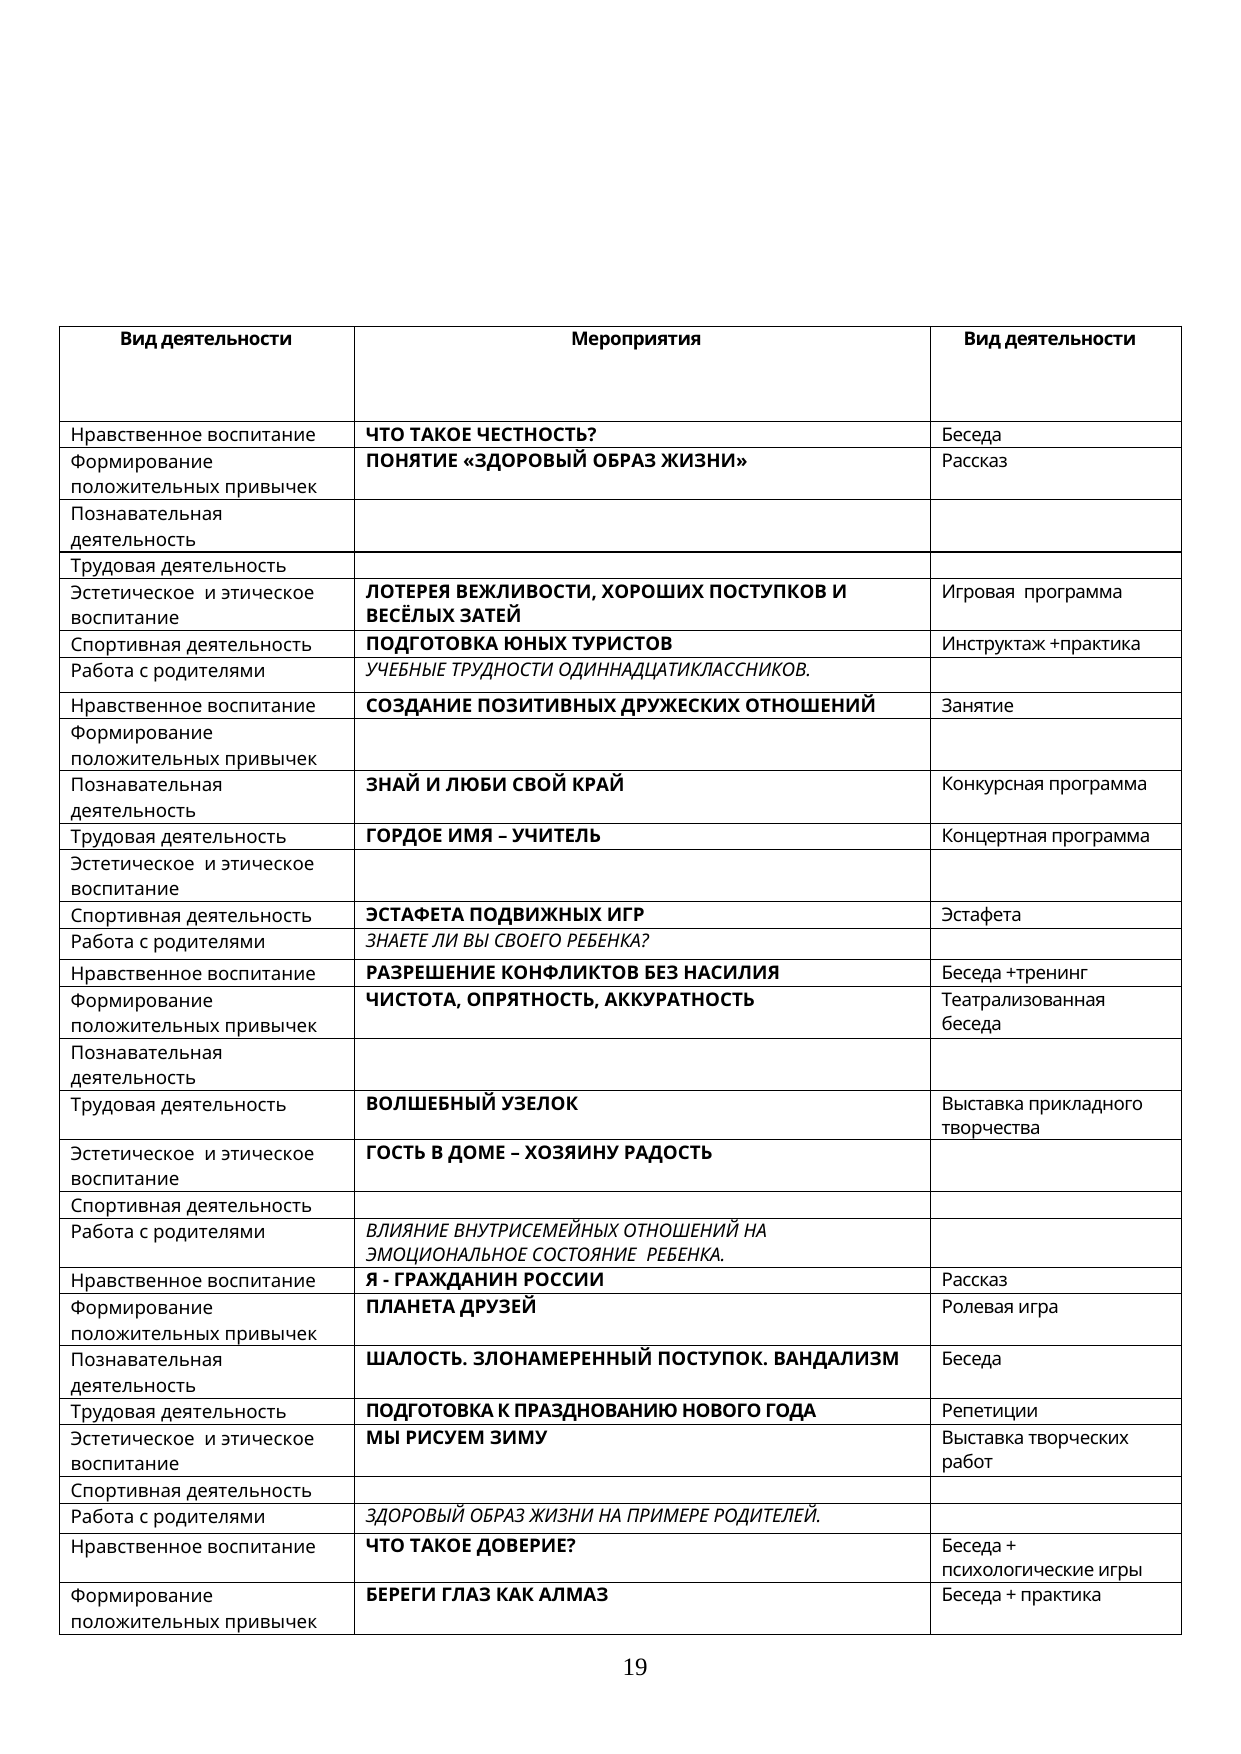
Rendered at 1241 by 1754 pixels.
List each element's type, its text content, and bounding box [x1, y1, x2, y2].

table_cell Познавательная деятельность [60, 1039, 354, 1090]
table_cell Концертная программа [931, 824, 1181, 849]
table_cell Спортивная деятельность [60, 1192, 354, 1218]
table_cell ЗНАЕТЕ ЛИ ВЫ СВОЕГО РЕБЕНКА? [355, 929, 930, 959]
table_cell Познавательная деятельность [60, 771, 354, 822]
table_cell Беседа +тренинг [931, 960, 1181, 986]
table_cell [931, 929, 1181, 959]
table_cell Эстетическое и этическое воспитание [60, 1140, 354, 1191]
table_cell Трудовая деятельность [60, 1091, 354, 1139]
table_cell [355, 500, 930, 551]
table_cell Формирование положительных привычек [60, 987, 354, 1038]
table_cell Формирование положительных привычек [60, 1294, 354, 1345]
table_header Вид деятельности [931, 327, 1181, 421]
table_cell ПЛАНЕТА ДРУЗЕЙ [355, 1294, 930, 1345]
table_cell [355, 1477, 930, 1503]
table_cell Нравственное воспитание [60, 422, 354, 447]
table_cell Игровая программа [931, 579, 1181, 630]
table_cell Спортивная деятельность [60, 631, 354, 657]
table_cell ГОРДОЕ ИМЯ – УЧИТЕЛЬ [355, 824, 930, 849]
table_cell [931, 1039, 1181, 1090]
table_cell эстафетА подвижных игр [355, 902, 930, 928]
table_cell Выставка творческих работ [931, 1425, 1181, 1476]
table_cell [931, 1477, 1181, 1503]
table_cell Репетиции [931, 1399, 1181, 1424]
table_header Мероприятия [355, 327, 930, 421]
table_cell [355, 553, 930, 578]
table_cell Конкурсная программа [931, 771, 1181, 822]
table_cell Нравственное воспитание [60, 960, 354, 986]
table_cell Работа с родителями [60, 1219, 354, 1267]
table_cell Рассказ [931, 1268, 1181, 1293]
table_cell ПОДГОТОВКА К ПРАЗДНОВАНИЮ НОВОГО ГОДА [355, 1399, 930, 1424]
table_cell Нравственное воспитание [60, 693, 354, 718]
table_cell Я - ГРАЖДАНИН РОССИИ [355, 1268, 930, 1293]
table_cell Разрешение конфликтов без насилия [355, 960, 930, 986]
table_cell ЛОТЕРЕЯ ВЕЖЛИВОСТИ, ХОРОШИХ ПОСТУПКОВ И ВЕСЁЛЫХ ЗАТЕЙ [355, 579, 930, 630]
table_cell ЧИСТОТА, ОПРЯТНОСТЬ, АККУРАТНОСТЬ [355, 987, 930, 1038]
table_cell ЗНАЙ И ЛЮБИ СВОЙ КРАЙ [355, 771, 930, 822]
table_cell [931, 658, 1181, 692]
table_cell Работа с родителями [60, 1504, 354, 1533]
table_cell Познавательная деятельность [60, 500, 354, 551]
table_cell Подготовка юных туристов [355, 631, 930, 657]
table_cell Трудовая деятельность [60, 824, 354, 849]
table_cell Трудовая деятельность [60, 553, 354, 578]
table_cell [355, 850, 930, 901]
table_cell Беседа [931, 1346, 1181, 1397]
table_cell Спортивная деятельность [60, 1477, 354, 1503]
table_cell [355, 719, 930, 770]
table_cell БЕРЕГИ глаз как алмаз [355, 1583, 930, 1634]
table_cell Работа с родителями [60, 658, 354, 692]
table_cell Рассказ [931, 448, 1181, 499]
table_cell [931, 1192, 1181, 1218]
table_cell [931, 553, 1181, 578]
table_cell Познавательная деятельность [60, 1346, 354, 1397]
table_cell Работа с родителями [60, 929, 354, 959]
table_cell ЧТО ТАКОЕ ДОВЕРИЕ? [355, 1534, 930, 1582]
table_cell Театрализованная беседа [931, 987, 1181, 1038]
table_cell Беседа + практика [931, 1583, 1181, 1634]
table_cell ГОСТЬ В ДОМЕ – ХОЗЯИНУ РАДОСТЬ [355, 1140, 930, 1191]
table_cell УЧЕБНЫЕ ТРУДНОСТИ ОДИННАДЦАТИКЛАССНИКОВ. [355, 658, 930, 692]
table_cell [355, 1039, 930, 1090]
table_cell [931, 719, 1181, 770]
table_cell [931, 500, 1181, 551]
table_cell Создание позитивных дружеских отношений [355, 693, 930, 718]
table_cell Формирование положительных привычек [60, 719, 354, 770]
table_cell Формирование положительных привычек [60, 448, 354, 499]
table_cell [931, 1504, 1181, 1533]
table_cell Трудовая деятельность [60, 1399, 354, 1424]
table_cell ПОНЯТИЕ «ЗДОРОВЫЙ ОБРАЗ ЖИЗНИ» [355, 448, 930, 499]
table_cell Шалость. Злонамеренный поступок. Вандализм [355, 1346, 930, 1397]
table_cell МЫ РИСУЕМ ЗИМУ [355, 1425, 930, 1476]
table_cell Формирование положительных привычек [60, 1583, 354, 1634]
table_header Вид деятельности [60, 327, 354, 421]
table_cell Эстетическое и этическое воспитание [60, 579, 354, 630]
table_cell Выставка прикладного творчества [931, 1091, 1181, 1139]
table_cell Эстетическое и этическое воспитание [60, 850, 354, 901]
table_cell Нравственное воспитание [60, 1268, 354, 1293]
table_cell ВОЛШЕБНЫЙ УЗЕЛОК [355, 1091, 930, 1139]
table_cell Занятие [931, 693, 1181, 718]
table_cell Беседа [931, 422, 1181, 447]
table_cell Нравственное воспитание [60, 1534, 354, 1582]
table_cell ЗДОРОВЫЙ ОБРАЗ ЖИЗНИ НА ПРИМЕРЕ РОДИТЕЛЕЙ. [355, 1504, 930, 1533]
table_cell ЧТО ТАКОЕ ЧЕСТНОСТЬ? [355, 422, 930, 447]
table_cell ВЛИЯНИЕ ВНУТРИСЕМЕЙНЫХ ОТНОШЕНИЙ НА ЭМОЦИОНАЛЬНОЕ СОСТОЯНИЕ РЕБЕНКА. [355, 1219, 930, 1267]
table_cell Инструктаж +практика [931, 631, 1181, 657]
table_cell Эстетическое и этическое воспитание [60, 1425, 354, 1476]
table_cell Эстафета [931, 902, 1181, 928]
table_cell [355, 1192, 930, 1218]
table_cell Беседа + психологические игры [931, 1534, 1181, 1582]
table_cell [931, 1219, 1181, 1267]
table_cell [931, 1140, 1181, 1191]
table_cell [931, 850, 1181, 901]
table_cell Спортивная деятельность [60, 902, 354, 928]
table_cell Ролевая игра [931, 1294, 1181, 1345]
